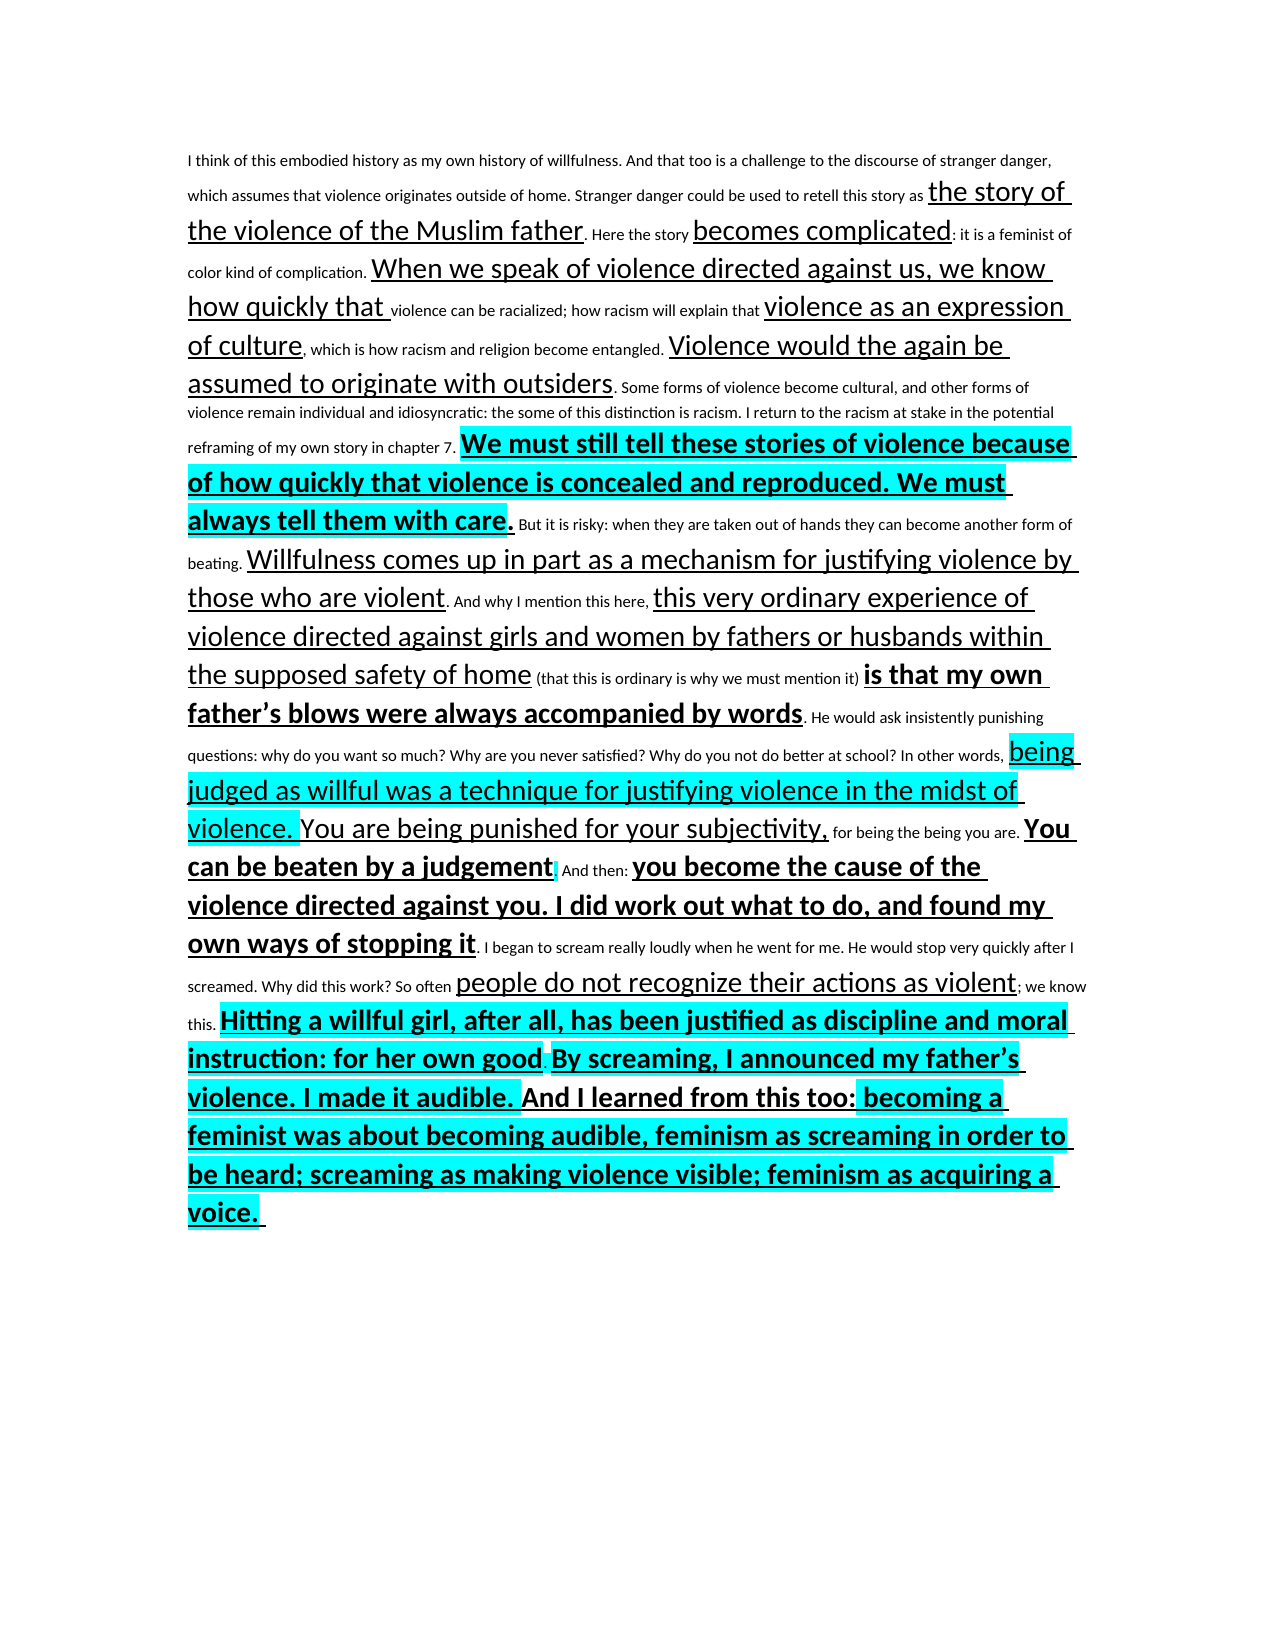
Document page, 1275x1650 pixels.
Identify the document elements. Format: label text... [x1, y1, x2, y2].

text I think of this embodied history as my own history of willfulness. And that too is a challenge to the discourse of stranger danger, which assumes that violence originates outside of home. Stranger danger could be used to retell this story as the story of the violence of the Muslim father. Here the story becomes complicated: it is a feminist of color kind of complication. When we speak of violence directed against us, we know how quickly that violence can be racialized; how racism will explain that violence as an expression of culture, which is how racism and religion become entangled. Violence would the again be assumed to originate with outsiders. Some forms of violence become cultural, and other forms of violence remain individual and idiosyncratic: the some of this distinction is racism. I return to the racism at stake in the potential reframing of my own story in chapter 7. We must still tell these stories of violence because of how quickly that violence is concealed and reproduced. We must always tell them with care. But it is risky: when they are taken out of hands they can become another form of beating. Willfulness comes up in part as a mechanism for justifying violence by those who are violent. And why I mention this here, this very ordinary experience of violence directed against girls and women by fathers or husbands within the supposed safety of home (that this is ordinary is why we must mention it) is that my own father’s blows were always accompanied by words. He would ask insistently punishing questions: why do you want so much? Why are you never satisfied? Why do you not do better at school? In other words, being judged as willful was a technique for justifying violence in the midst of violence. You are being punished for your subjectivity, for being the being you are. You can be beaten by a judgement. And then: you become the cause of the violence directed against you. I did work out what to do, and found my own ways of stopping it. I began to scream really loudly when he went for me. He would stop very quickly after I screamed. Why did this work? So often people do not recognize their actions as violent; we know this. Hitting a willful girl, after all, has been justified as discipline and moral instruction: for her own good. By screaming, I announced my father’s violence. I made it audible. And I learned from this too: becoming a feminist was about becoming audible, feminism as screaming in order to be heard; screaming as making violence visible; feminism as acquiring a voice. [187, 150, 1087, 1230]
